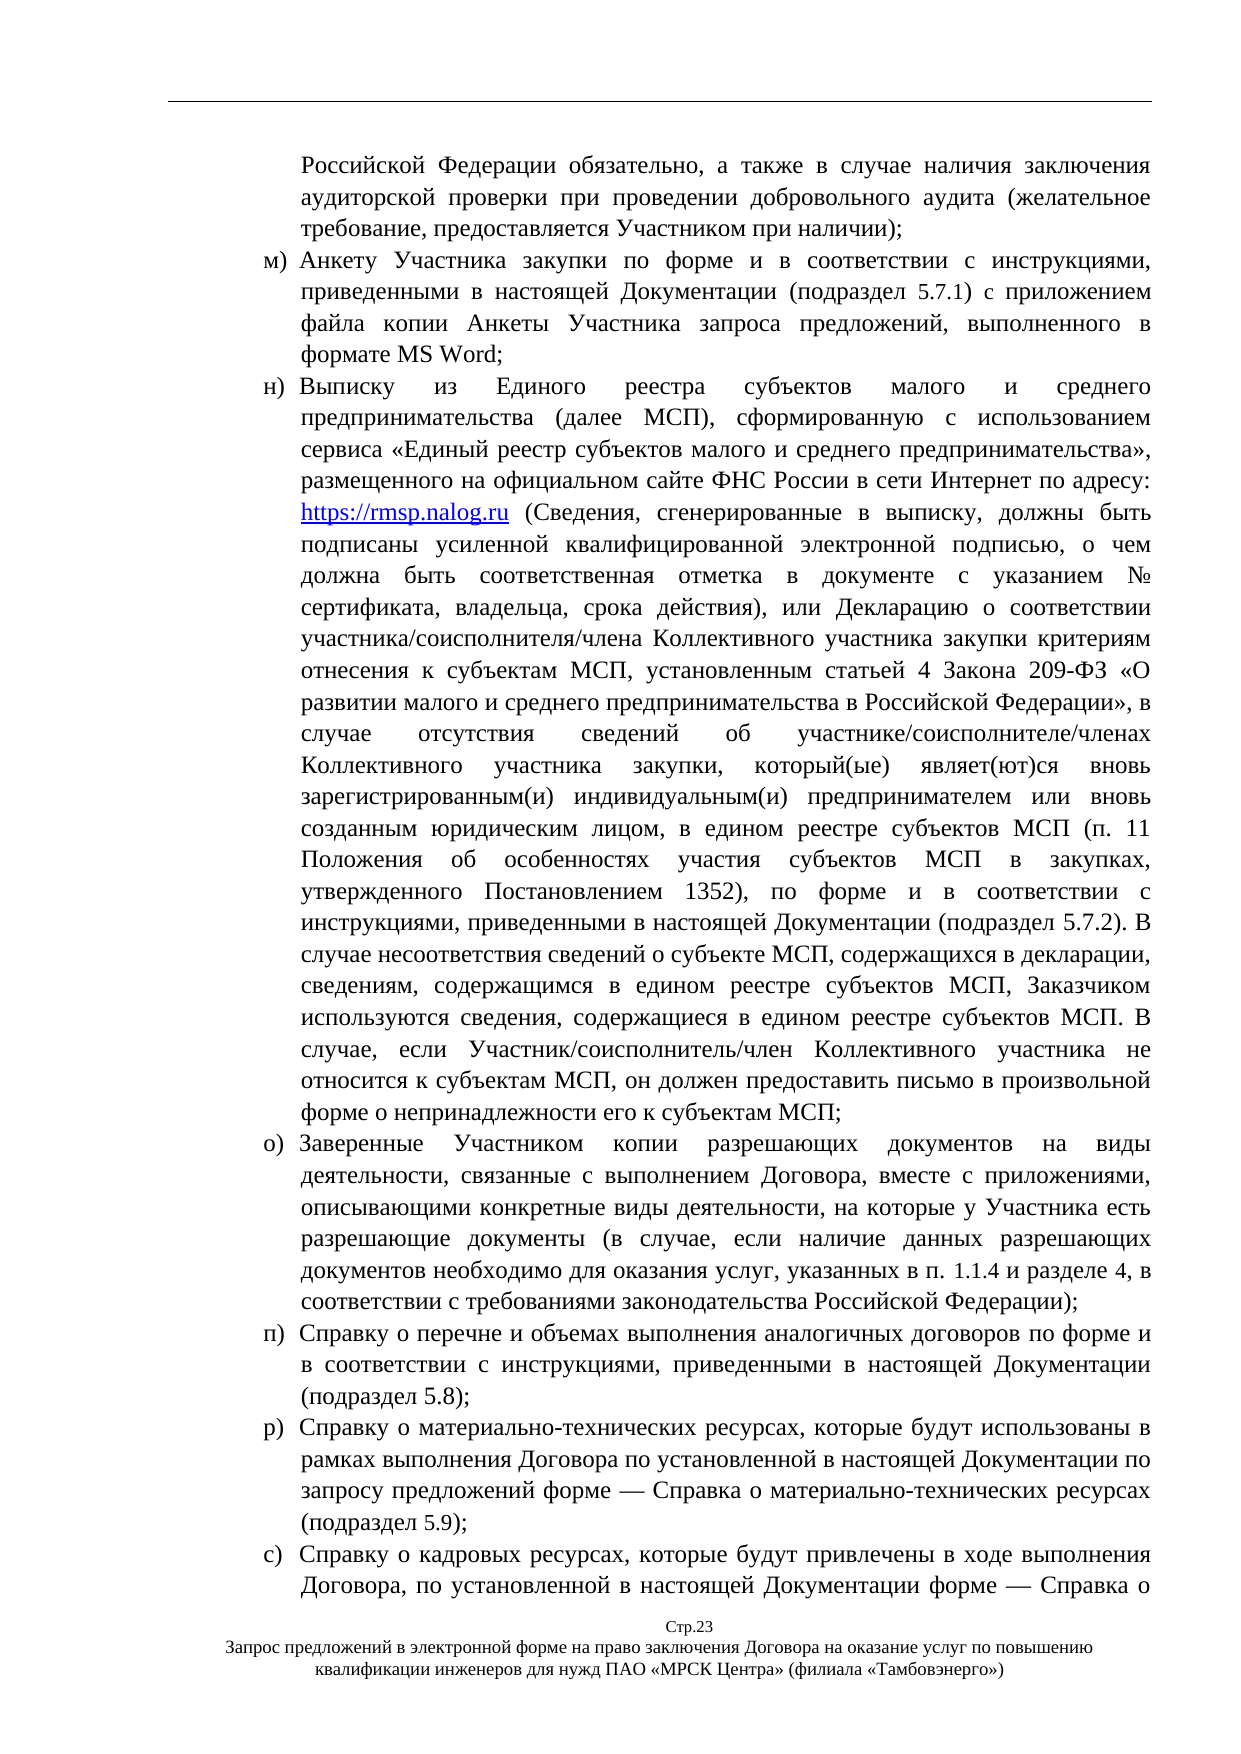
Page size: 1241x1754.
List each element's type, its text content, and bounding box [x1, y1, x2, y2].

list Справку о материально-технических ресурсах, которые будут использованы в рамках выполнения Договора по установленной в настоящей Документации по запросу предложений форме — Справка о материально-технических ресурсах (подраздел 5.9); [263, 1412, 1152, 1536]
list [263, 150, 1152, 242]
list Справку о перечне и объемах выполнения аналогичных договоров по форме и в соответствии с инструкциями, приведенными в настоящей Документации (подраздел 5.8); [263, 1318, 1152, 1410]
list Анкету Участника закупки по форме и в соответствии с инструкциями, приведенными в настоящей Документации (подраздел 5.7.1) с приложением файла копии Анкеты Участника запроса предложений, выполненного в формате MS Word; [263, 245, 1152, 368]
list Заверенные Участником копии разрешающих документов на виды деятельности, связанные с выполнением Договора, вместе с приложениями, описывающими конкретные виды деятельности, на которые у Участника есть разрешающие документы (в случае, если наличие данных разрешающих документов необходимо для оказания услуг, указанных в п. 1.1.4 и разделе 4, в соответствии с требованиями законодательства Российской Федерации); [263, 1128, 1152, 1315]
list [263, 1539, 1152, 1599]
list Выписку из Единого реестра субъектов малого и среднего предпринимательства (далее МСП), сформированную с использованием сервиса «Единый реестр субъектов малого и среднего предпринимательства», размещенного на официальном сайте ФНС России в сети Интернет по адресу: https://rmsp.nalog.ru (Сведения, сгенерированные в выписку, должны быть подписаны усиленной квалифицированной электронной подписью, о чем должна быть соответственная отметка в документе с указанием № сертификата, владельца, срока действия), или Декларацию о соответствии участника/соисполнителя/члена Коллективного участника закупки критериям отнесения к субъектам МСП, установленным статьей 4 Закона 209-ФЗ «О развитии малого и среднего предпринимательства в Российской Федерации», в случае отсутствия сведений об участнике/соисполнителе/членах Коллективного участника закупки, который(ые) являет(ют)ся вновь зарегистрированным(и) индивидуальным(и) предпринимателем или вновь созданным юридическим лицом, в едином реестре субъектов МСП (п. 11 Положения об особенностях участия субъектов МСП в закупках, утвержденного Постановлением 1352), по форме и в соответствии с инструкциями, приведенными в настоящей Документации (подраздел 5.7.2). В случае несоответствия сведений о субъекте МСП, содержащихся в декларации, сведениям, содержащимся в едином реестре субъектов МСП, Заказчиком используются сведения, содержащиеся в едином реестре субъектов МСП. В случае, если Участник/соисполнитель/член Коллективного участника не относится к субъектам МСП, он должен предоставить письмо в произвольной форме о непринадлежности его к субъектам МСП; [263, 371, 1152, 1126]
